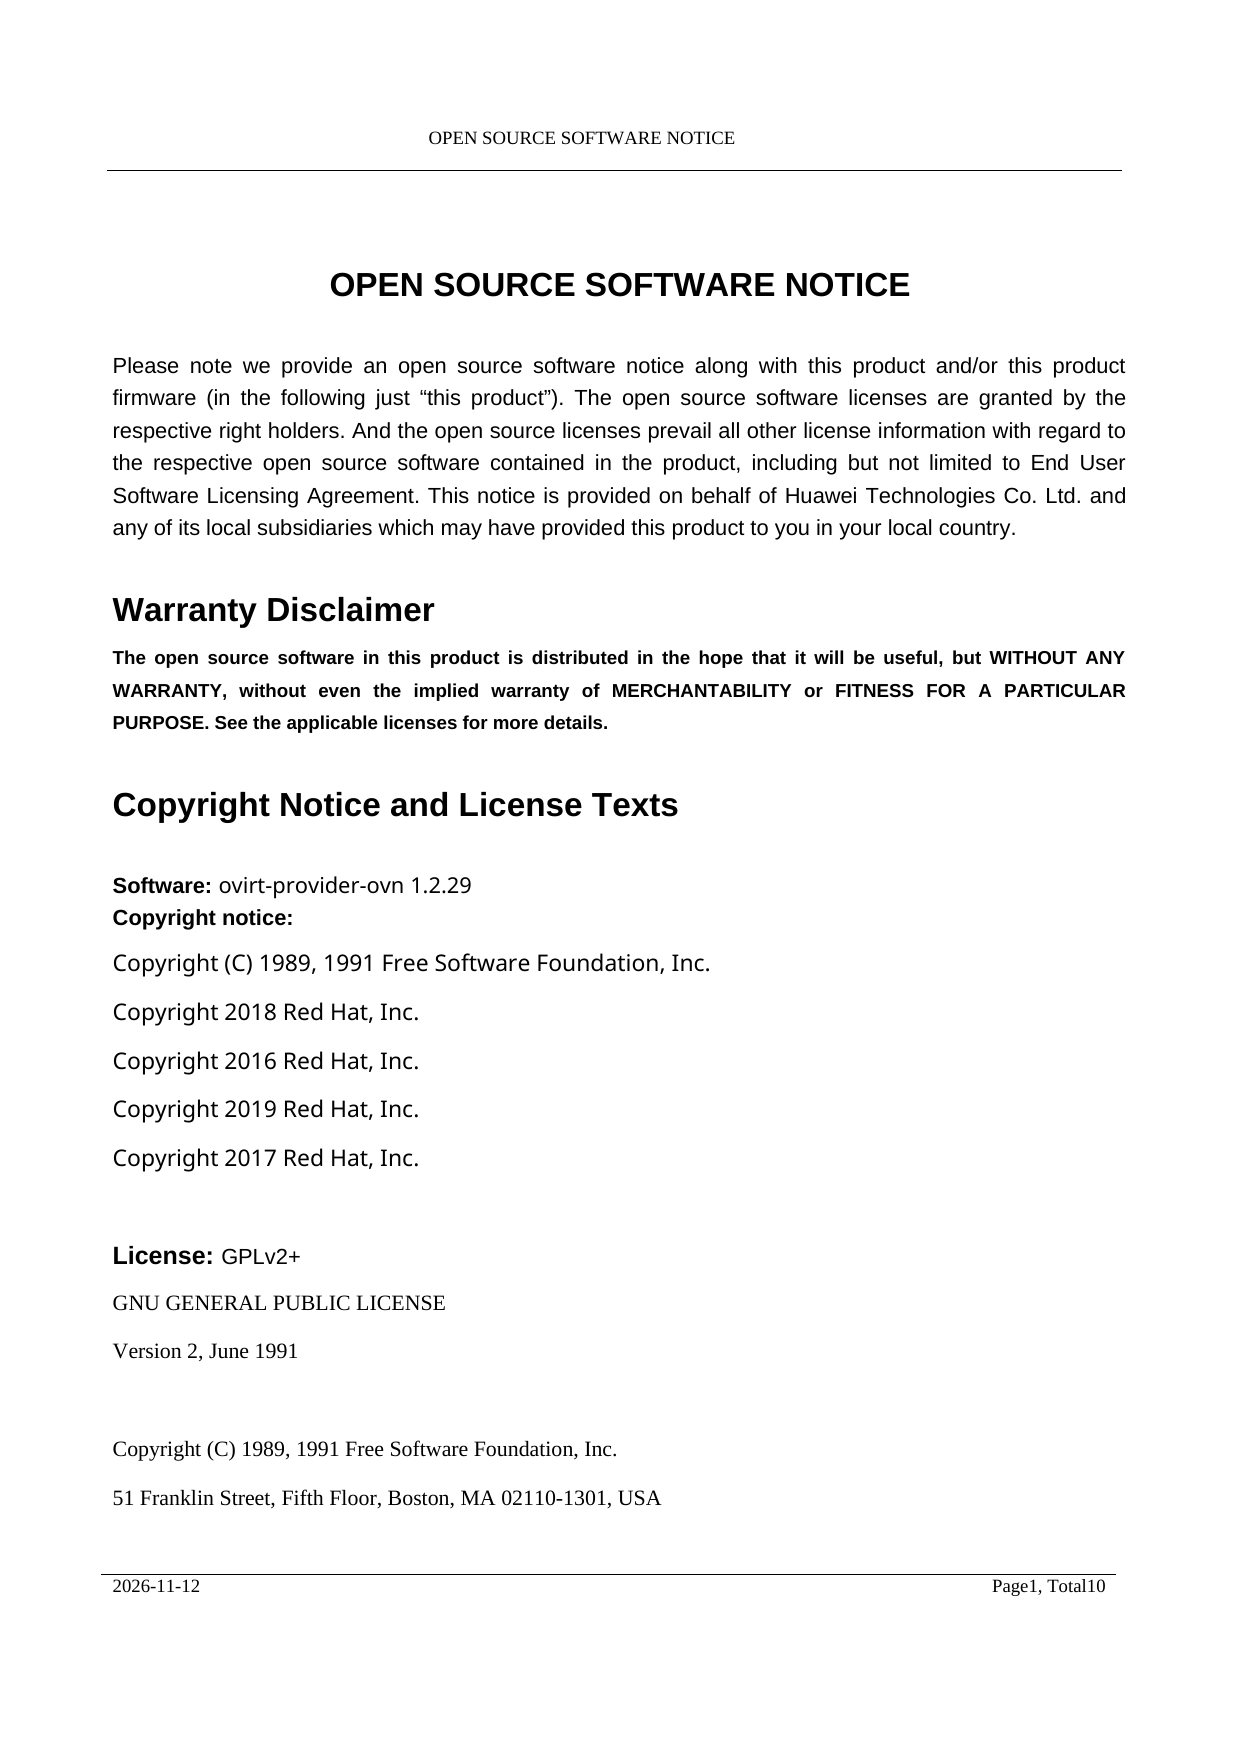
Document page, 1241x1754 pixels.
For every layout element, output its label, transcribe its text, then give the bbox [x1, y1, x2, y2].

text Copyright notice: [112, 901, 1128, 934]
text Copyright (C) 1989, 1991 Free Software Foundation, Inc. Copyright 2018 Red Hat, Inc. Copyright 2016 Red Hat, Inc. Copyright 2019 Red Hat, Inc. Copyright 2017 Red Hat, Inc. [112, 947, 1128, 1223]
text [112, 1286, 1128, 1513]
text Please note we provide an open source software notice along with this product and/or this product firmware (in the following just “this product”). The open source software licenses are granted by the respective right holders. And the open source licenses prevail all other license information with regard to the respective open source software contained in the product, including but not limited to End User Software Licensing Agreement. This notice is provided on behalf of Huawei Technologies Co. Ltd. and any of its local subsidiaries which may have provided this product to you in your local country. [112, 349, 1128, 544]
text License: GPLv2+ [112, 1239, 1128, 1272]
text The open source software in this product is distributed in the hope that it will be useful, but WITHOUT ANY WARRANTY, without even the implied warranty of MERCHANTABILITY or FITNESS FOR A PARTICULAR PURPOSE. See the applicable licenses for more details. [112, 641, 1128, 739]
text Software: ovirt-provider-ovn 1.2.29 [112, 869, 1128, 901]
text OPEN SOURCE SOFTWARE NOTICE [112, 251, 1128, 316]
text Warranty Disclaimer [112, 576, 1128, 641]
text Copyright Notice and License Texts [112, 771, 1128, 836]
